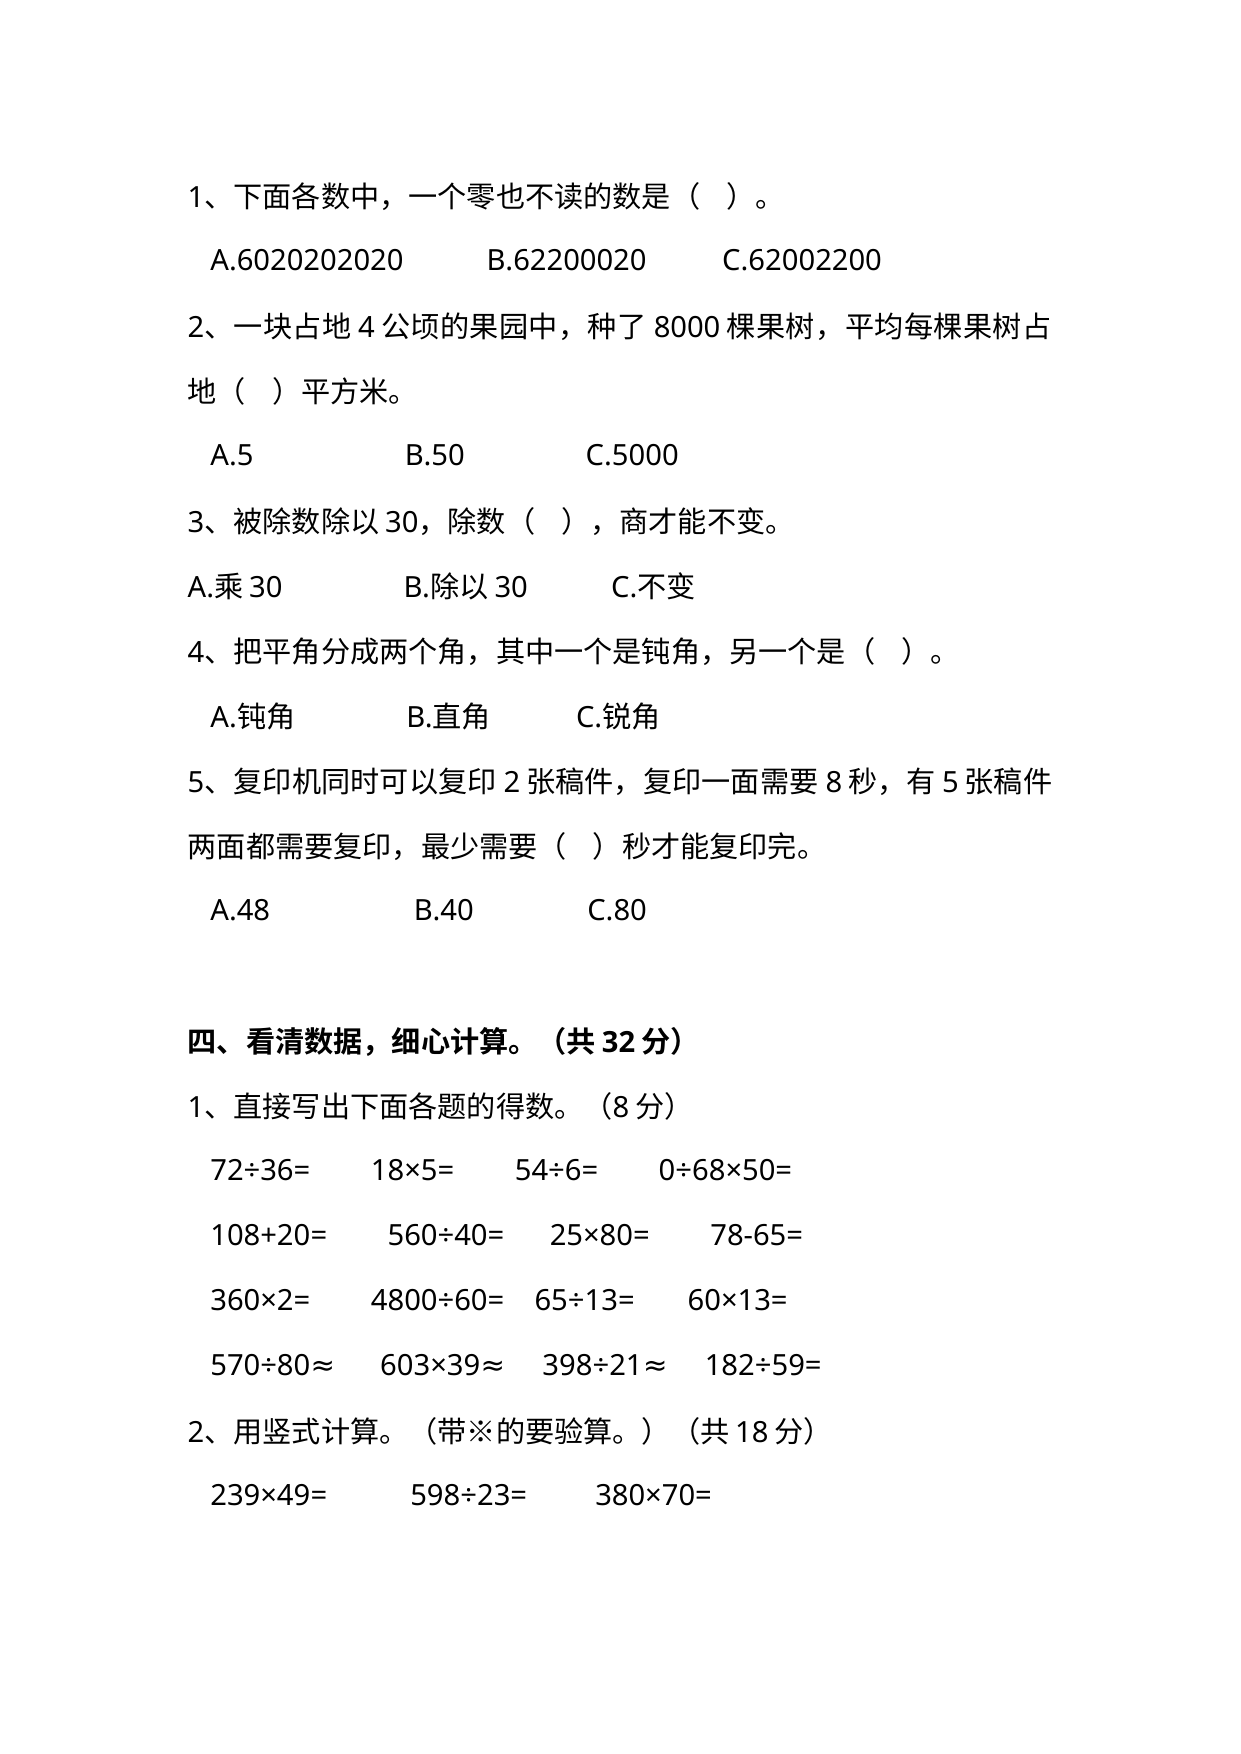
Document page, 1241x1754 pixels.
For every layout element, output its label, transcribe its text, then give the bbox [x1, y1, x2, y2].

list A.5 B.50 C.5000 [187, 422, 1053, 487]
list 用竖式计算。（带※的要验算。）（共18分） [187, 1397, 1053, 1462]
list 看清数据，细心计算。（共32分） [187, 1007, 1053, 1072]
list 把平角分成两个角，其中一个是钝角，另一个是（ ）。 [187, 617, 1053, 682]
list A.6020202020 B.62200020 C.62002200 [187, 227, 1053, 292]
list 下面各数中，一个零也不读的数是（ ）。 [187, 162, 1053, 227]
list 复印机同时可以复印2张稿件，复印一面需要8秒，有5张稿件两面都需要复印，最少需要（ ）秒才能复印完。 [187, 747, 1053, 877]
list 72÷36= 18×5= 54÷6= 0÷68×50= [187, 1137, 1053, 1202]
list 360×2= 4800÷60= 65÷13= 60×13= [187, 1267, 1053, 1332]
list A.钝角 B.直角 C.锐角 [187, 682, 1053, 747]
list 一块占地4公顷的果园中，种了8000棵果树，平均每棵果树占地（ ）平方米。 [187, 292, 1053, 422]
list 239×49= 598÷23= 380×70= [187, 1462, 1053, 1527]
list 被除数除以30，除数（ ），商才能不变。 [187, 487, 1053, 552]
list 108+20= 560÷40= 25×80= 78-65= [187, 1202, 1053, 1267]
list 570÷80≈ 603×39≈ 398÷21≈ 182÷59= [187, 1332, 1053, 1397]
list A.48 B.40 C.80 [187, 877, 1053, 942]
list A.乘30 B.除以30 C.不变 [187, 552, 1053, 617]
list 直接写出下面各题的得数。（8分） [187, 1072, 1053, 1137]
